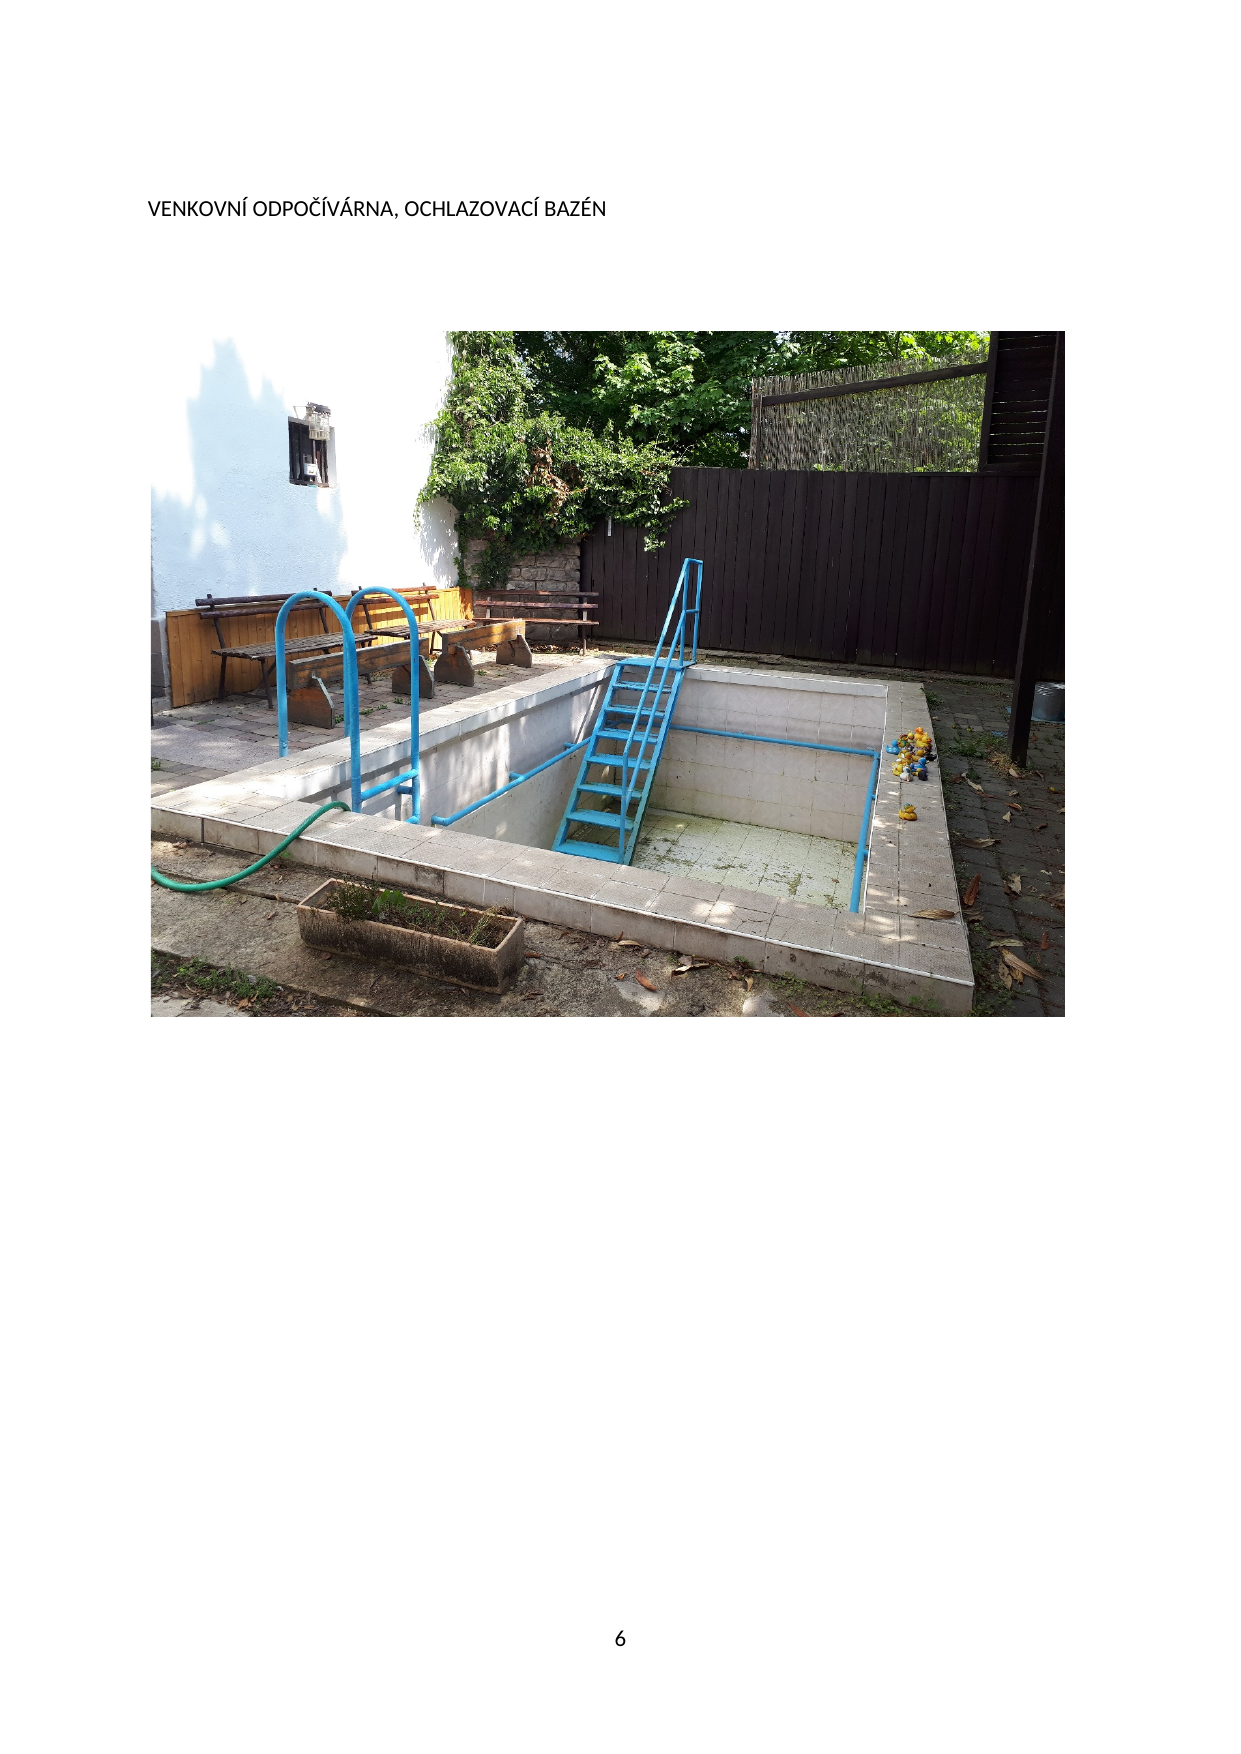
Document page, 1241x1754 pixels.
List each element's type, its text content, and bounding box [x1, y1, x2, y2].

text VENKOVNÍ ODPOČÍVÁRNA, OCHLAZOVACÍ BAZÉN [148, 194, 1093, 222]
picture [150, 331, 1065, 1017]
